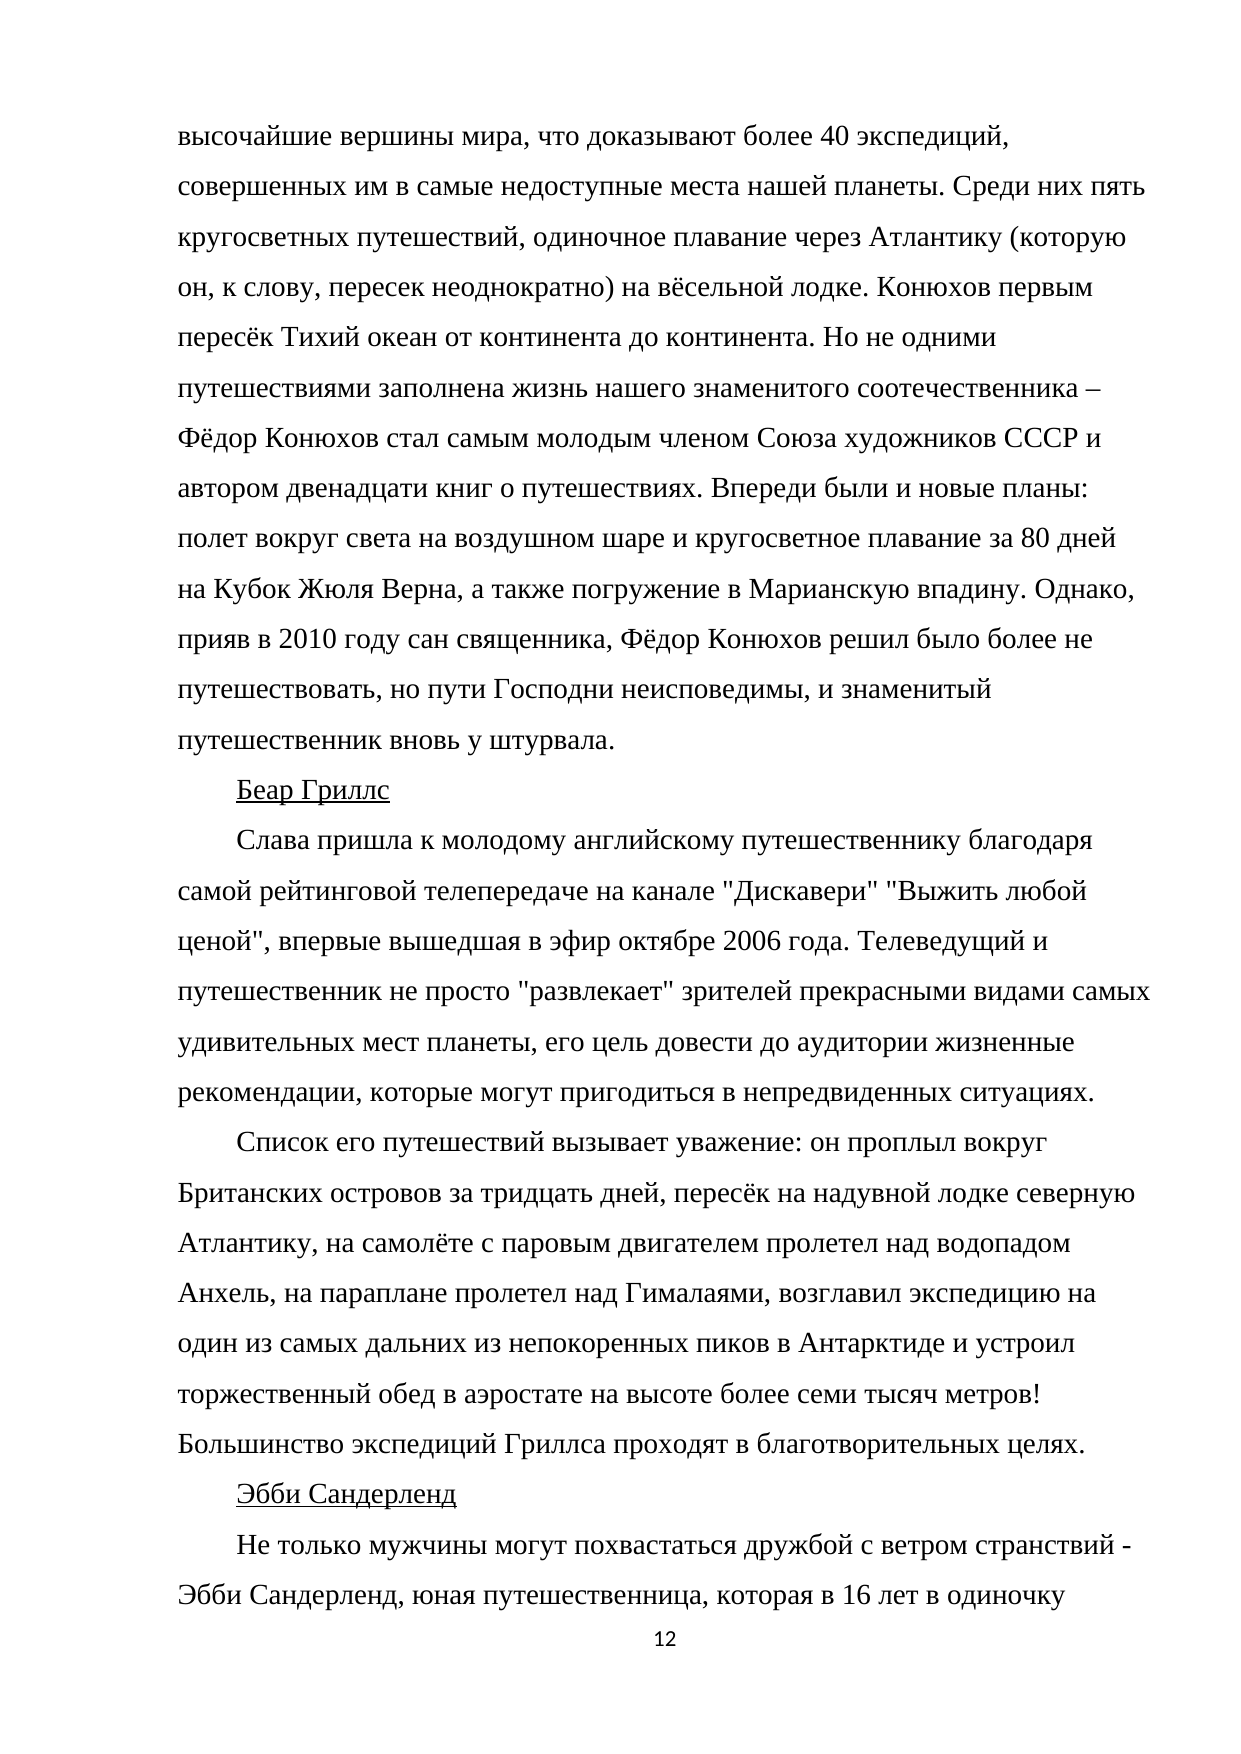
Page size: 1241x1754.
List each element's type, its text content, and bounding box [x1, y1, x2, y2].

text Слава пришла к молодому английскому путешественнику благодаря самой рейтинговой телепередаче на канале "Дискавери" "Выжить любой ценой", впервые вышедшая в эфир октябре 2006 года. Телеведущий и путешественник не просто "развлекает" зрителей прекрасными видами самых удивительных мест планеты, его цель довести до аудитории жизненные рекомендации, которые могут пригодиться в непредвиденных ситуациях. [177, 822, 1152, 1108]
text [177, 118, 1152, 755]
text Эбби Сандерленд [177, 1477, 1152, 1510]
text Список его путешествий вызывает уважение: он проплыл вокруг Британских островов за тридцать дней, пересёк на надувной лодке северную Атлантику, на самолёте с паровым двигателем пролетел над водопадом Анхель, на параплане пролетел над Гималаями, возглавил экспедицию на один из самых дальних из непокоренных пиков в Антарктиде и устроил торжественный обед в аэростате на высоте более семи тысяч метров! Большинство экспедиций Гриллса проходят в благотворительных целях. [177, 1124, 1152, 1460]
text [177, 1527, 1152, 1611]
text Беар Гриллс [177, 772, 1152, 806]
